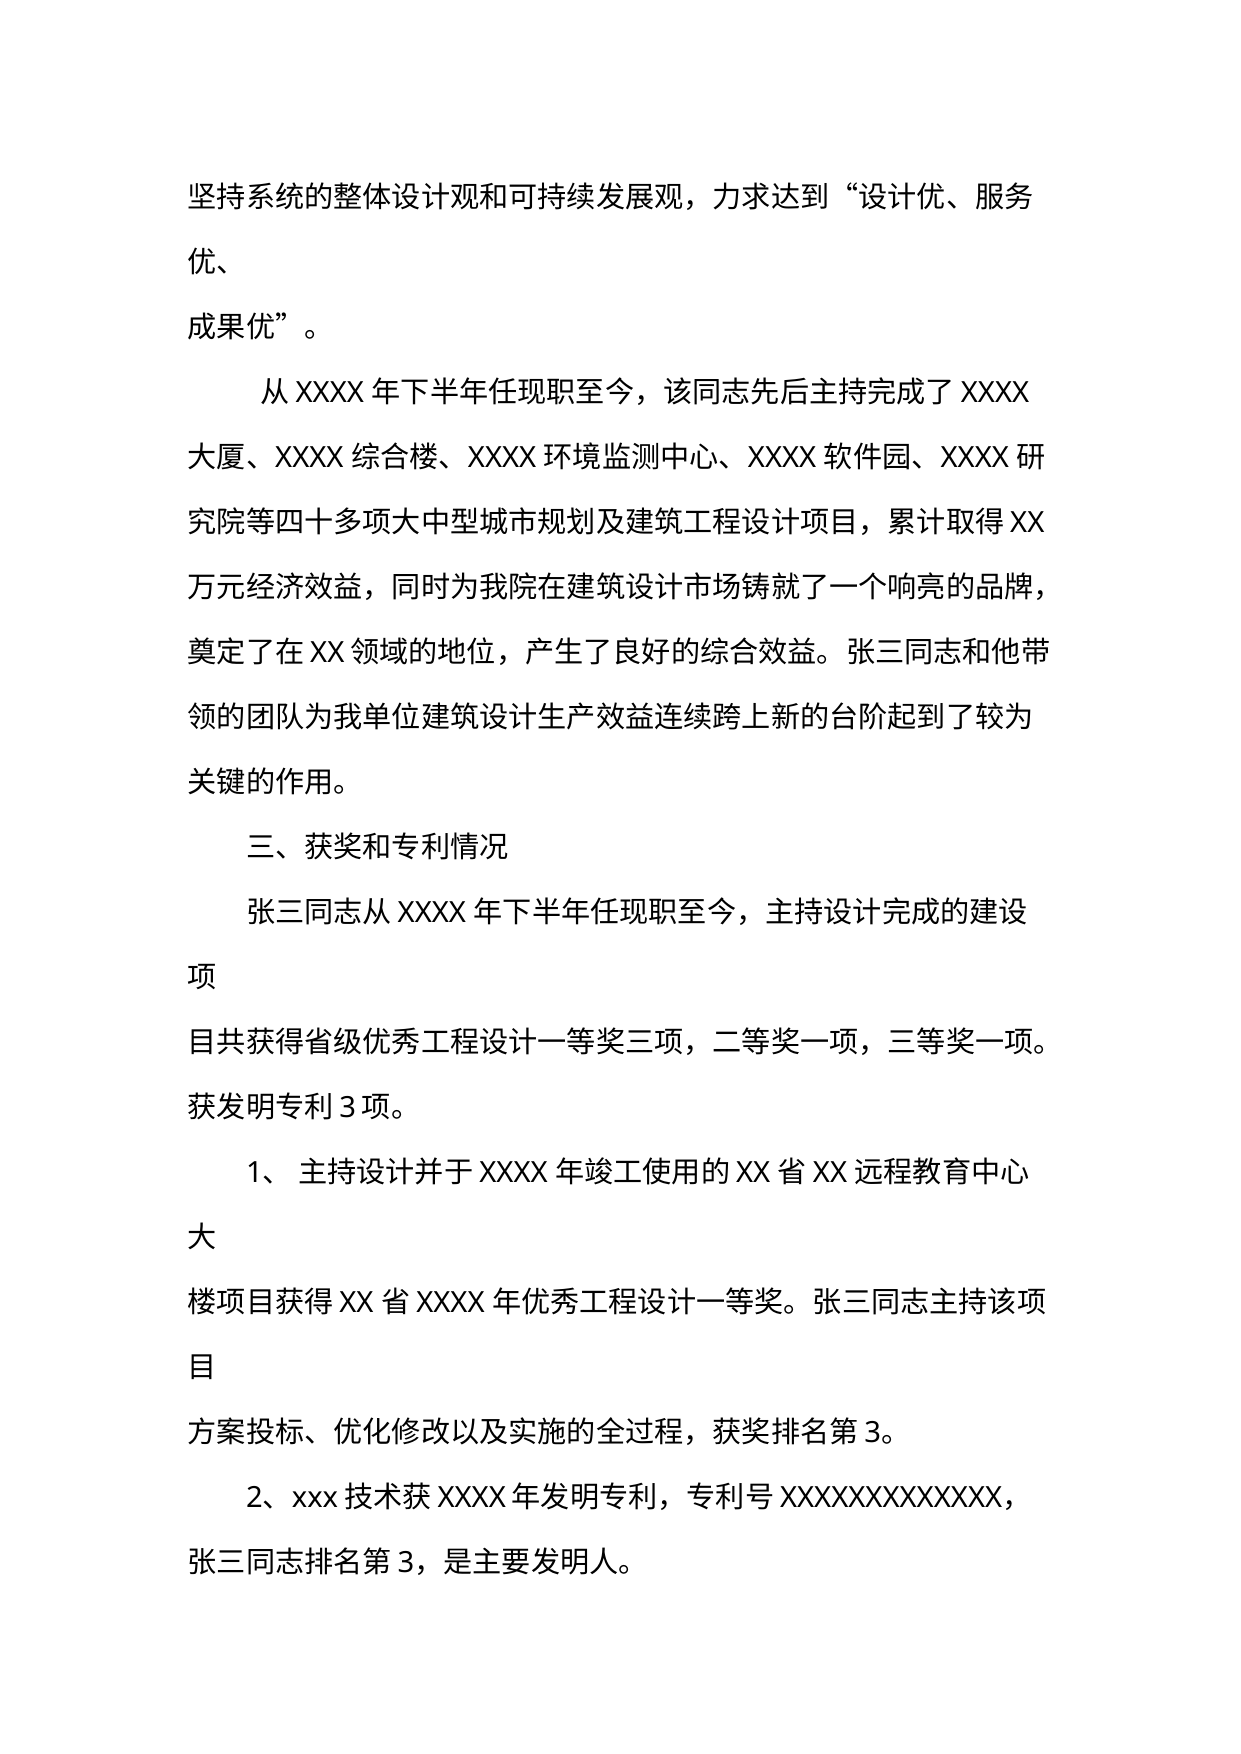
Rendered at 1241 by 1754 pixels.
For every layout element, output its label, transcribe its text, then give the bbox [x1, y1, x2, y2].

text 方案投标、优化修改以及实施的全过程，获奖排名第3。 [187, 1397, 1053, 1462]
text 目共获得省级优秀工程设计一等奖三项，二等奖一项，三等奖一项。获发明专利3项。 [187, 1007, 1053, 1137]
text 1、 主持设计并于XXXX 年竣工使用的XX 省XX 远程教育中心大 [187, 1137, 1053, 1267]
text 成果优”。 [187, 292, 1053, 357]
text 三、获奖和专利情况 [187, 812, 1053, 877]
text 楼项目获得XX 省XXXX 年优秀工程设计一等奖。张三同志主持该项目 [187, 1267, 1053, 1397]
text 张三同志从XXXX 年下半年任现职至今，主持设计完成的建设项 [187, 877, 1053, 1007]
text 坚持系统的整体设计观和可持续发展观，力求达到“设计优、服务优、 [187, 162, 1053, 292]
text 2、xxx技术获XXXX年发明专利，专利号XXXXXXXXXXXXX，张三同志排名第3，是主要发明人。 [187, 1462, 1053, 1592]
text 从XXXX 年下半年任现职至今，该同志先后主持完成了XXXX 大厦、XXXX 综合楼、XXXX 环境监测中心、XXXX 软件园、XXXX 研究院等四十多项大中型城市规划及建筑工程设计项目，累计取得XX万元经济效益，同时为我院在建筑设计市场铸就了一个响亮的品牌，奠定了在XX领域的地位，产生了良好的综合效益。张三同志和他带领的团队为我单位建筑设计生产效益连续跨上新的台阶起到了较为关键的作用。 [187, 357, 1053, 812]
